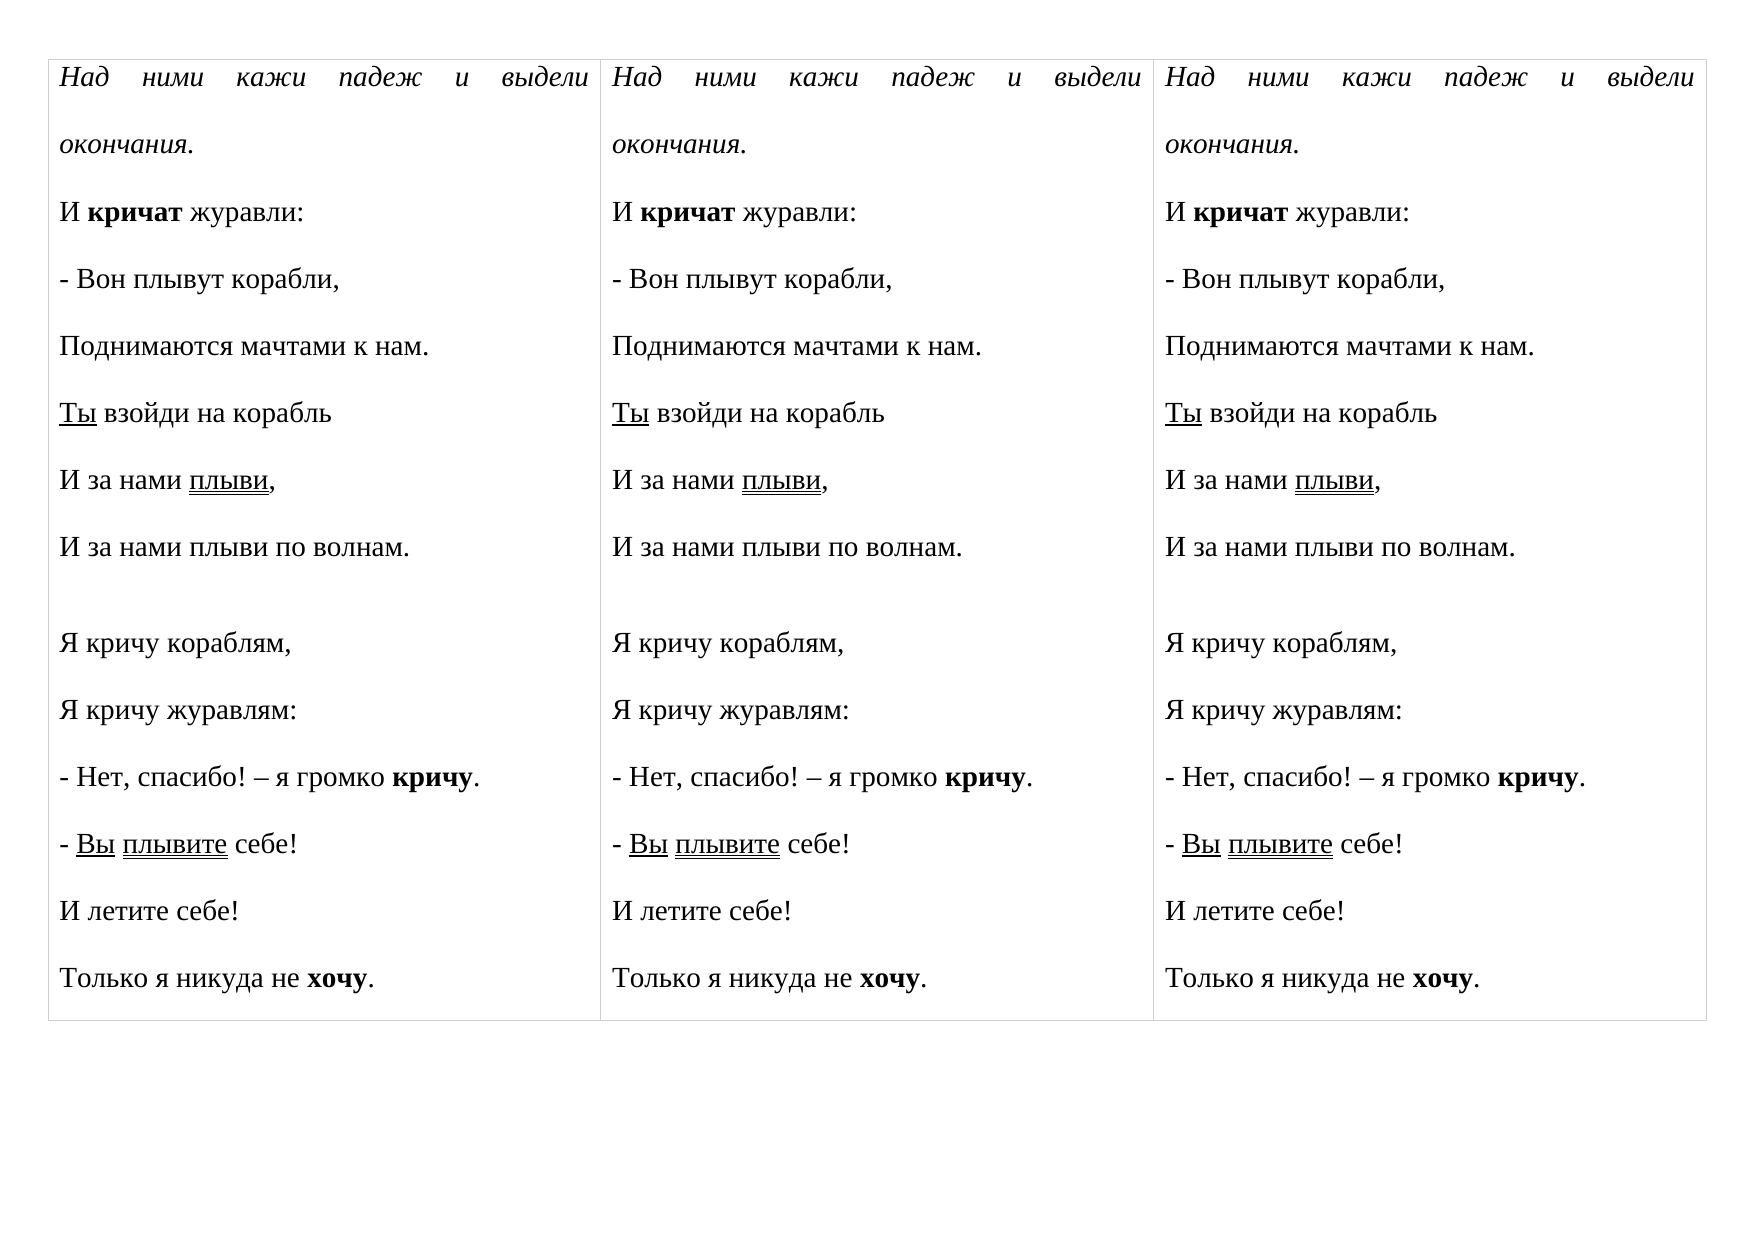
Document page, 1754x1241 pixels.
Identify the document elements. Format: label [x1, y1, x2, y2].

table_header [1154, 60, 1706, 1020]
table_header [49, 60, 600, 1020]
table_header [601, 60, 1153, 1020]
